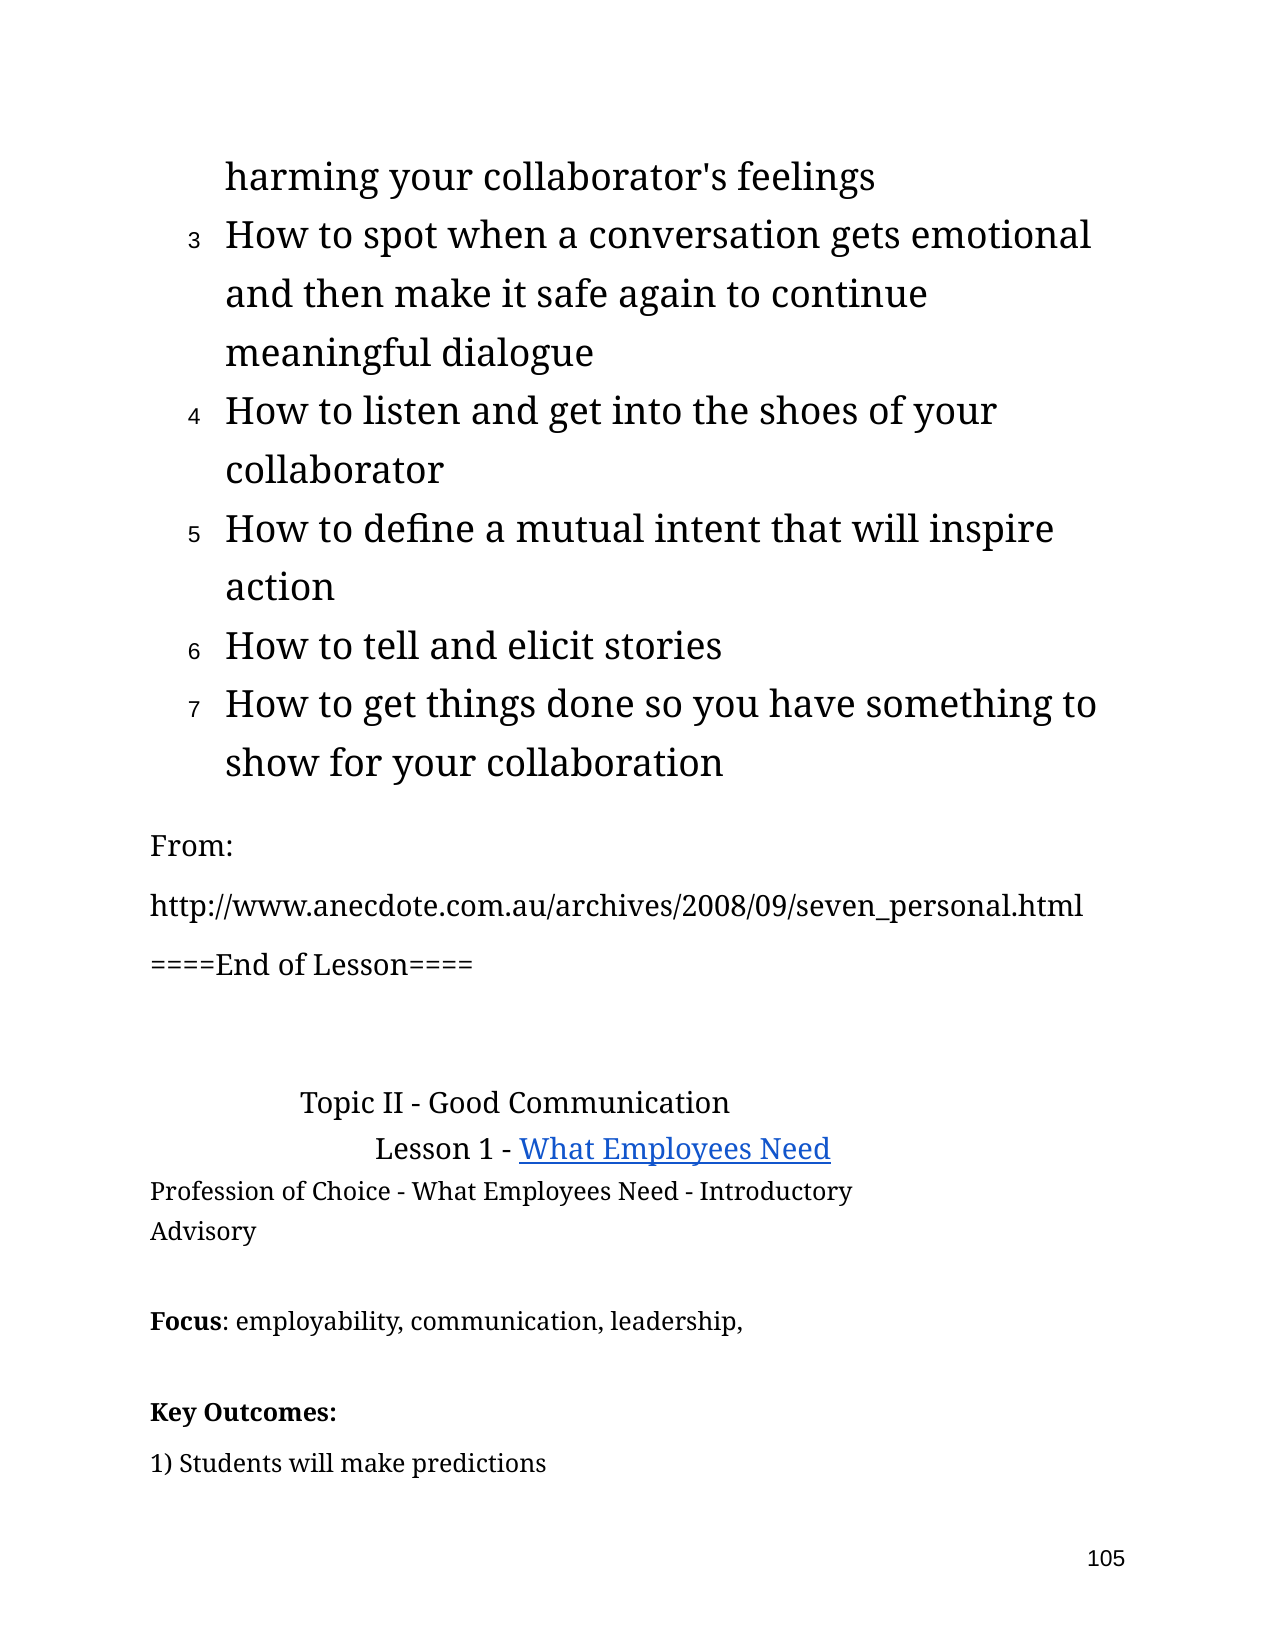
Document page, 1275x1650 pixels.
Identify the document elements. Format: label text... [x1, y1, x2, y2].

text Topic II - Good Communication [225, 1083, 1125, 1122]
list How to get things done so you have something to show for your collaboration [188, 678, 1125, 787]
list How to spot when a conversation gets emotional and then make it safe again to continue meaningful dialogue [188, 209, 1125, 377]
text ====End of Lesson==== [150, 944, 1125, 984]
text 1) Students will make predictions [150, 1445, 1125, 1479]
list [188, 150, 1125, 201]
text Advisory [150, 1213, 1125, 1247]
text Focus: employability, communication, leadership, [150, 1304, 1125, 1338]
list How to tell and elicit stories [188, 619, 1125, 670]
text Key Outcomes: [150, 1394, 1125, 1428]
list How to listen and get into the shoes of your collaborator [188, 384, 1125, 494]
text From: http://www.anecdote.com.au/archives/2008/09/seven_personal.html [150, 825, 1125, 924]
text Profession of Choice - What Employees Need - Introductory [150, 1174, 1125, 1208]
list How to define a mutual intent that will inspire action [188, 502, 1125, 612]
text Lesson 1 - What Employees Need [375, 1128, 1125, 1168]
